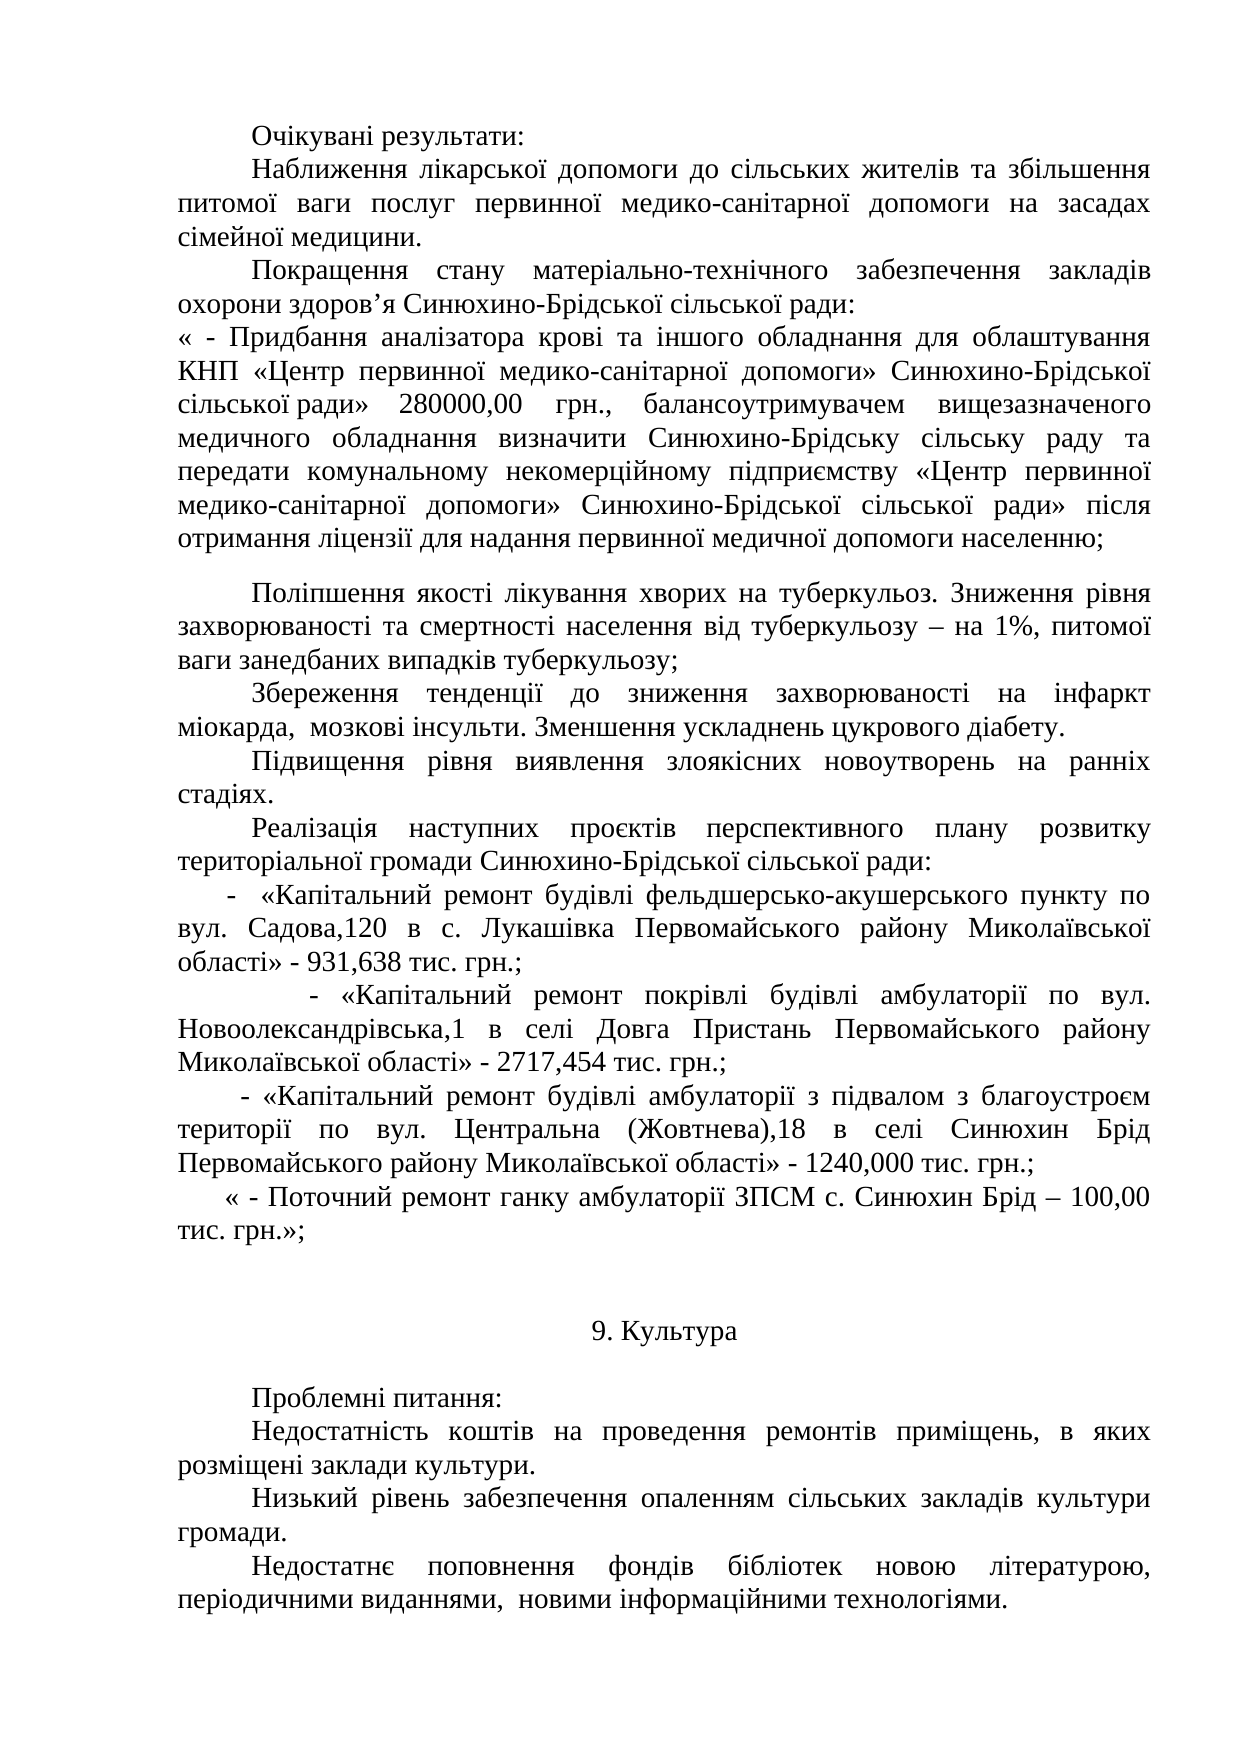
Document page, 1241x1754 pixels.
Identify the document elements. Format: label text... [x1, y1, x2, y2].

text Недостатнє поповнення фондів бібліотек новою літературою, періодичними виданнями, новими інформаційними технологіями. [177, 1548, 1152, 1615]
text « - Поточний ремонт ганку амбулаторії ЗПСМ с. Синюхин Брід – 100,00 тис. грн.»; [177, 1179, 1152, 1246]
text - «Капітальний ремонт будівлі амбулаторії з підвалом з благоустроєм території по вул. Центральна (Жовтнева),18 в селі Синюхин Брід Первомайського району Миколаївської області» - 1240,000 тис. грн.; [177, 1078, 1152, 1179]
text - «Капітальний ремонт покрівлі будівлі амбулаторії по вул. Новоолександрівська,1 в селі Довга Пристань Первомайського району Миколаївської області» - 2717,454 тис. грн.; [177, 977, 1152, 1078]
text Недостатність коштів на проведення ремонтів приміщень, в яких розміщені заклади культури. [177, 1413, 1152, 1481]
text 9. Культура [177, 1313, 1152, 1346]
text Проблемні питання: [177, 1380, 1152, 1413]
text Наближення лікарської допомоги до сільських жителів та збільшення питомої ваги послуг первинної медико-санітарної допомоги на засадах сімейної медицини. [177, 152, 1152, 252]
text « - Придбання аналізатора крові та іншого обладнання для облаштування КНП «Центр первинної медико-санітарної допомоги» Синюхино-Брідської сільської ради» 280000,00 грн., балансоутримувачем вищезазначеного медичного обладнання визначити Синюхино-Брідську сільську раду та передати комунальному некомерційному підприємству «Центр первинної медико-санітарної допомоги» Синюхино-Брідської сільської ради» після отримання ліцензії для надання первинної медичної допомоги населенню; [177, 319, 1152, 554]
text Покращення стану матеріально-технічного забезпечення закладів охорони здоров’я Синюхино-Брідської сільської ради: [177, 252, 1152, 319]
text Збереження тенденції до зниження захворюваності на інфаркт міокарда, мозкові інсульти. Зменшення ускладнень цукрового діабету. [177, 676, 1152, 743]
text Поліпшення якості лікування хворих на туберкульоз. Зниження рівня захворюваності та смертності населення від туберкульозу – на 1%, питомої ваги занедбаних випадків туберкульозу; [177, 575, 1152, 676]
text Реалізація наступних проєктів перспективного плану розвитку територіальної громади Синюхино-Брідської сільської ради: [177, 810, 1152, 877]
text Низький рівень забезпечення опаленням сільських закладів культури громади. [177, 1481, 1152, 1548]
text Очікувані результати: [177, 118, 1152, 152]
text - «Капітальний ремонт будівлі фельдшерсько-акушерського пункту по вул. Садова,120 в с. Лукашівка Первомайського району Миколаївської області» - 931,638 тис. грн.; [177, 877, 1152, 977]
text Підвищення рівня виявлення злоякісних новоутворень на ранніх стадіях. [177, 743, 1152, 810]
